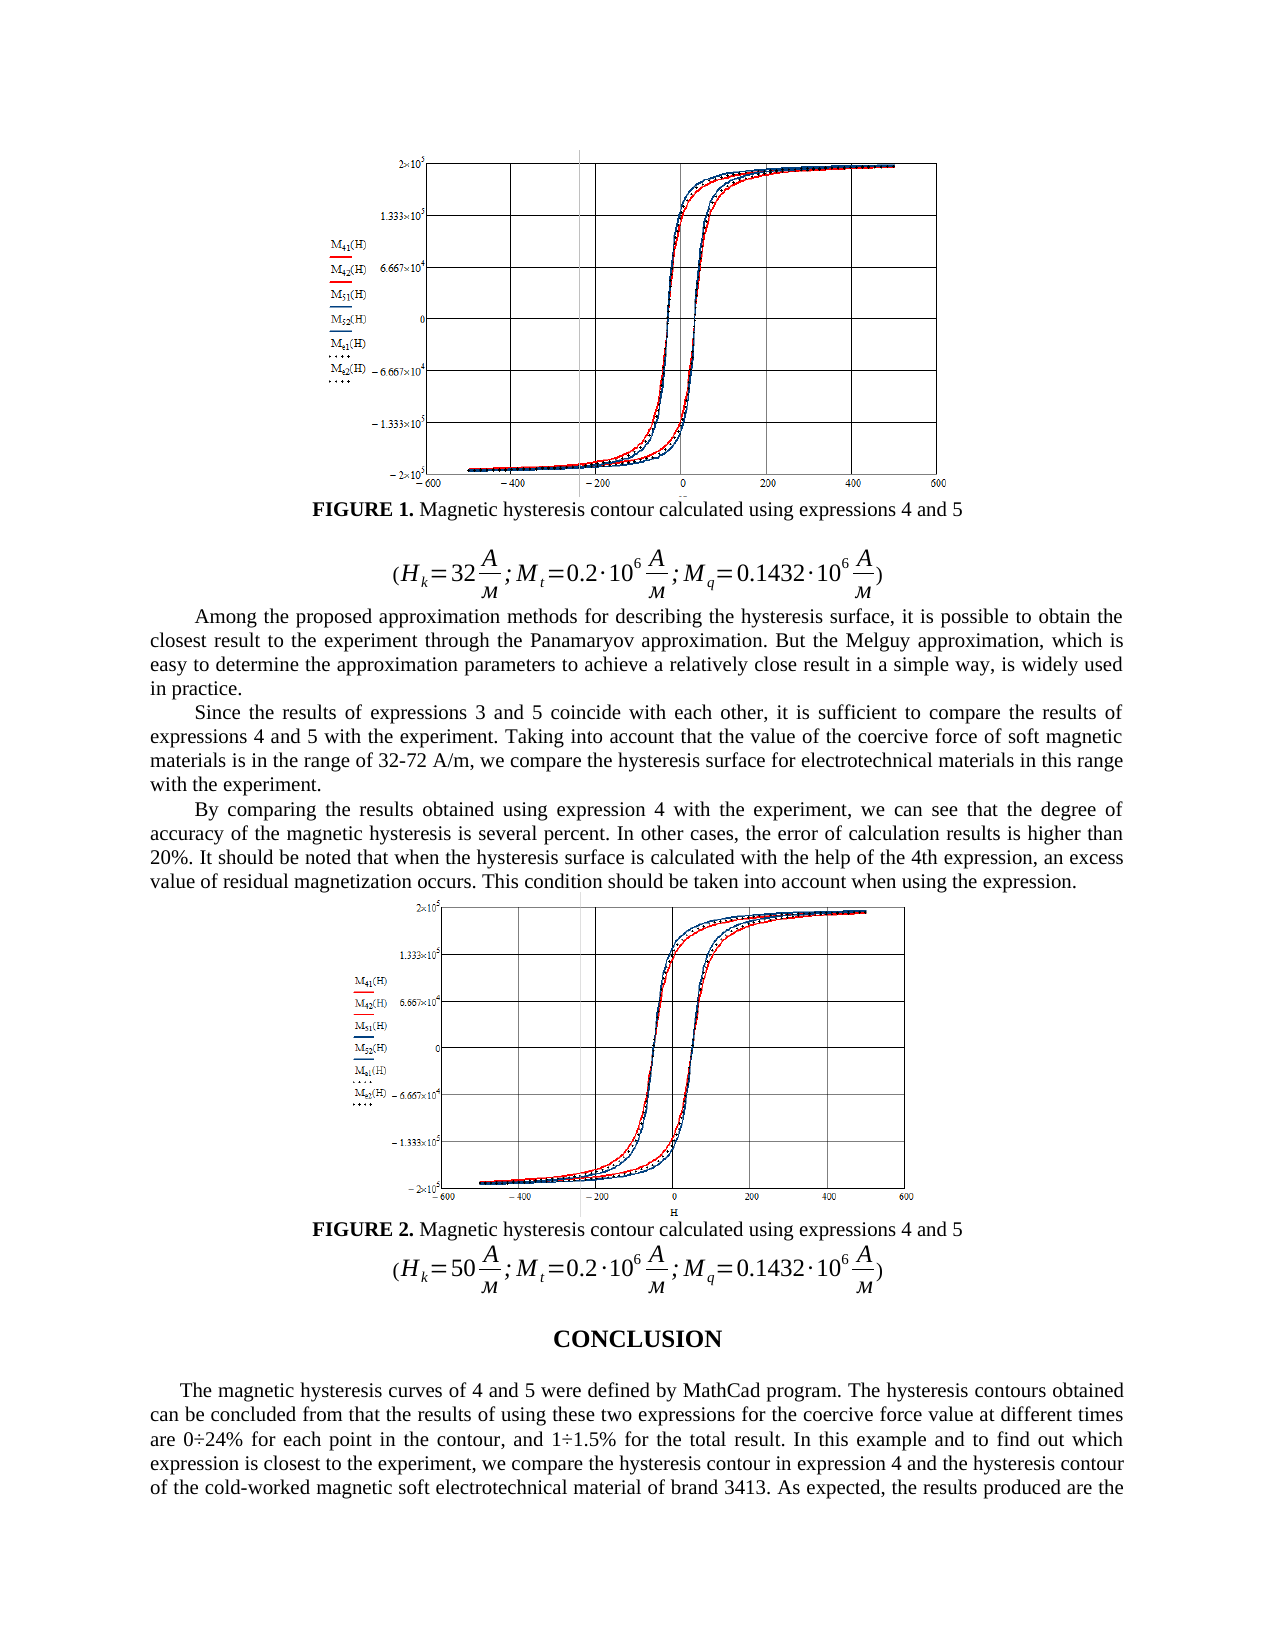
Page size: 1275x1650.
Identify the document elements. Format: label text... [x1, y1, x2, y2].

text () [150, 1241, 1125, 1299]
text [150, 1378, 1125, 1499]
text By comparing the results obtained using expression 4 with the experiment, we can see that the degree of accuracy of the magnetic hysteresis is several percent. In other cases, the error of calculation results is higher than 20%. It should be noted that when the hysteresis surface is calculated with the help of the 4th expression, an excess value of residual magnetization occurs. This condition should be taken into account when using the expression. [150, 796, 1125, 893]
text Since the results of expressions 3 and 5 coincide with each other, it is sufficient to compare the results of expressions 4 and 5 with the experiment. Taking into account that the value of the coercive force of soft magnetic materials is in the range of 32-72 A/m, we compare the hysteresis surface for electrotechnical materials in this range with the experiment. [150, 700, 1125, 796]
text () [150, 545, 1125, 604]
text FIGURE 1. Magnetic hysteresis contour calculated using expressions 4 and 5 [150, 497, 1125, 521]
picture [346, 892, 929, 1217]
text CONCLUSION [150, 1324, 1125, 1353]
picture [322, 150, 953, 497]
text FIGURE 2. Magnetic hysteresis contour calculated using expressions 4 and 5 [150, 1217, 1125, 1241]
text Among the proposed approximation methods for describing the hysteresis surface, it is possible to obtain the closest result to the experiment through the Panamaryov approximation. But the Melguy approximation, which is easy to determine the approximation parameters to achieve a relatively close result in a simple way, is widely used in practice. [150, 604, 1125, 700]
